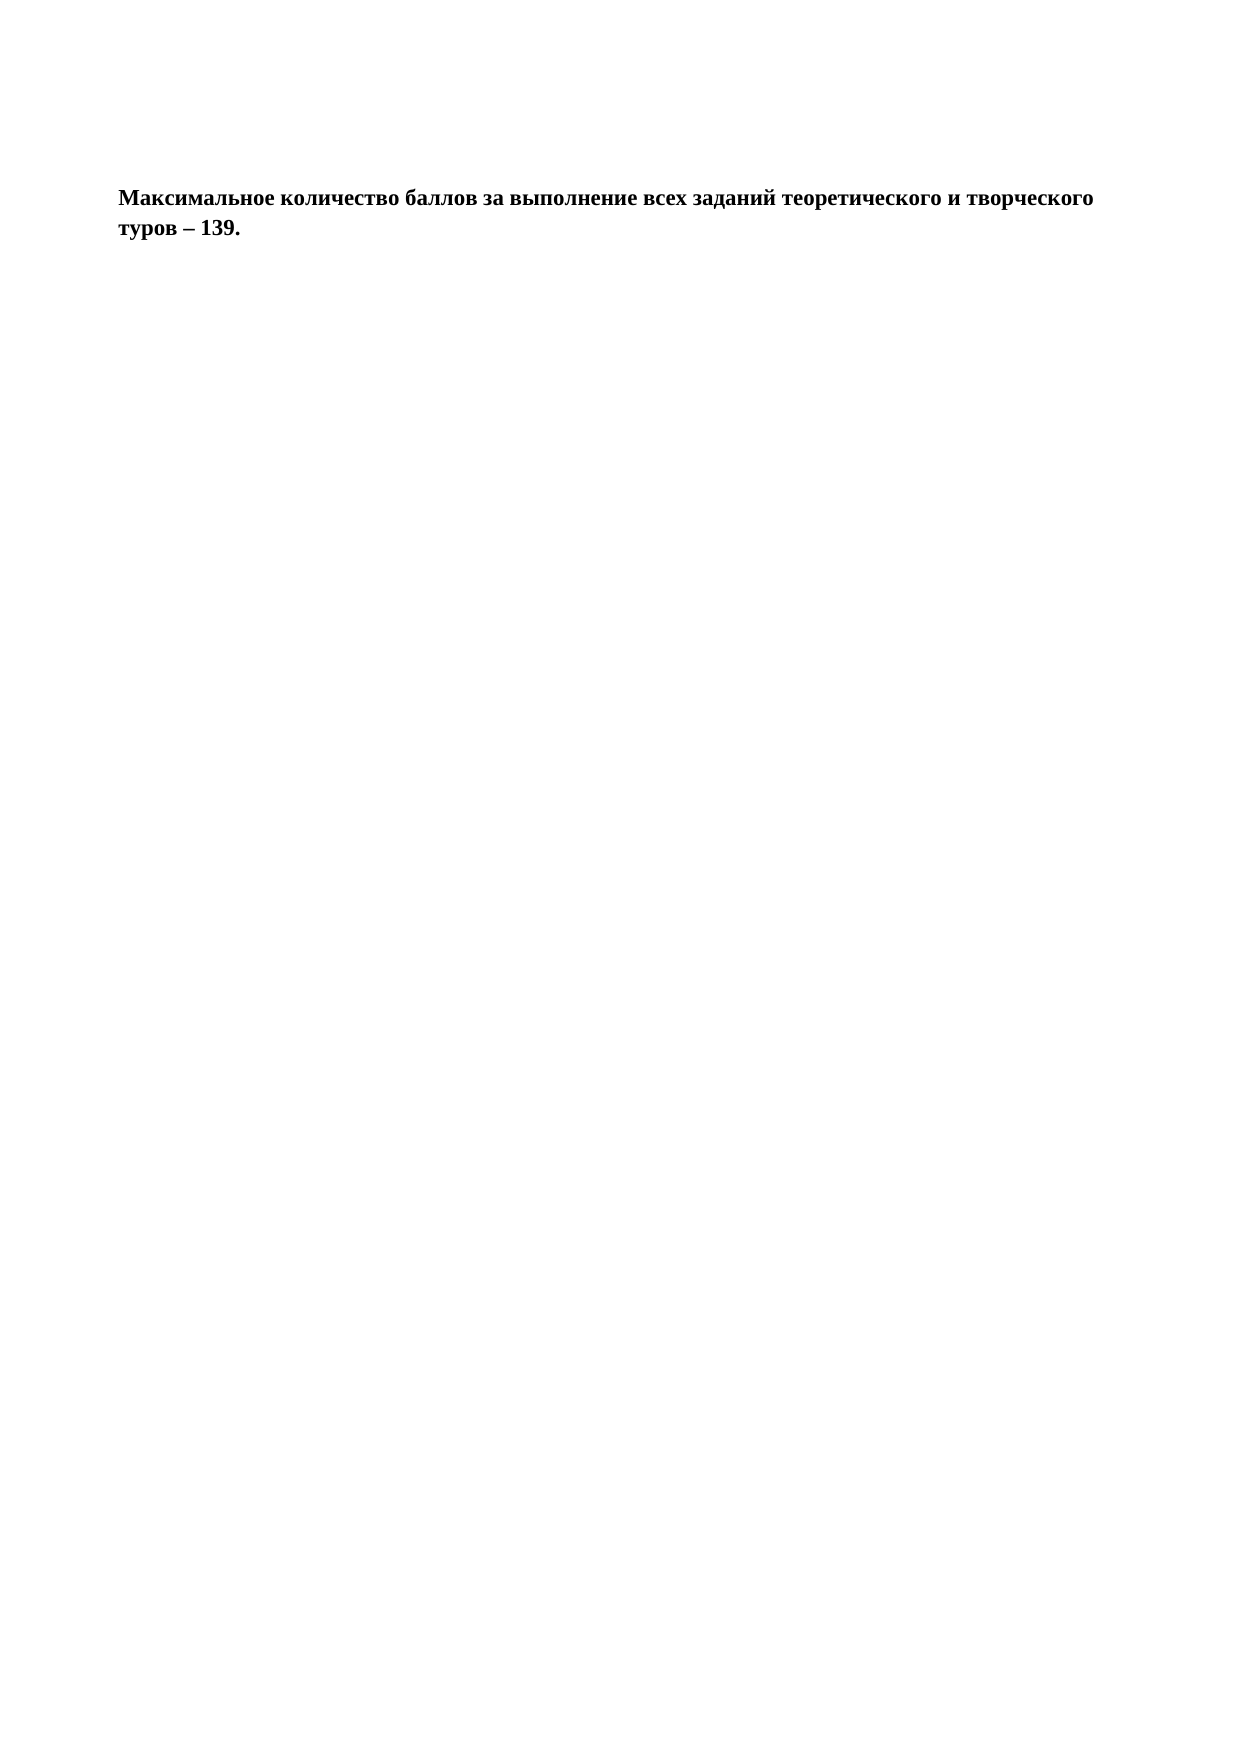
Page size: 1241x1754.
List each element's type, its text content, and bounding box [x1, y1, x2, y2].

text Максимальное количество баллов за выполнение всех заданий теоретического и творческого туров – 139. [118, 184, 1122, 240]
